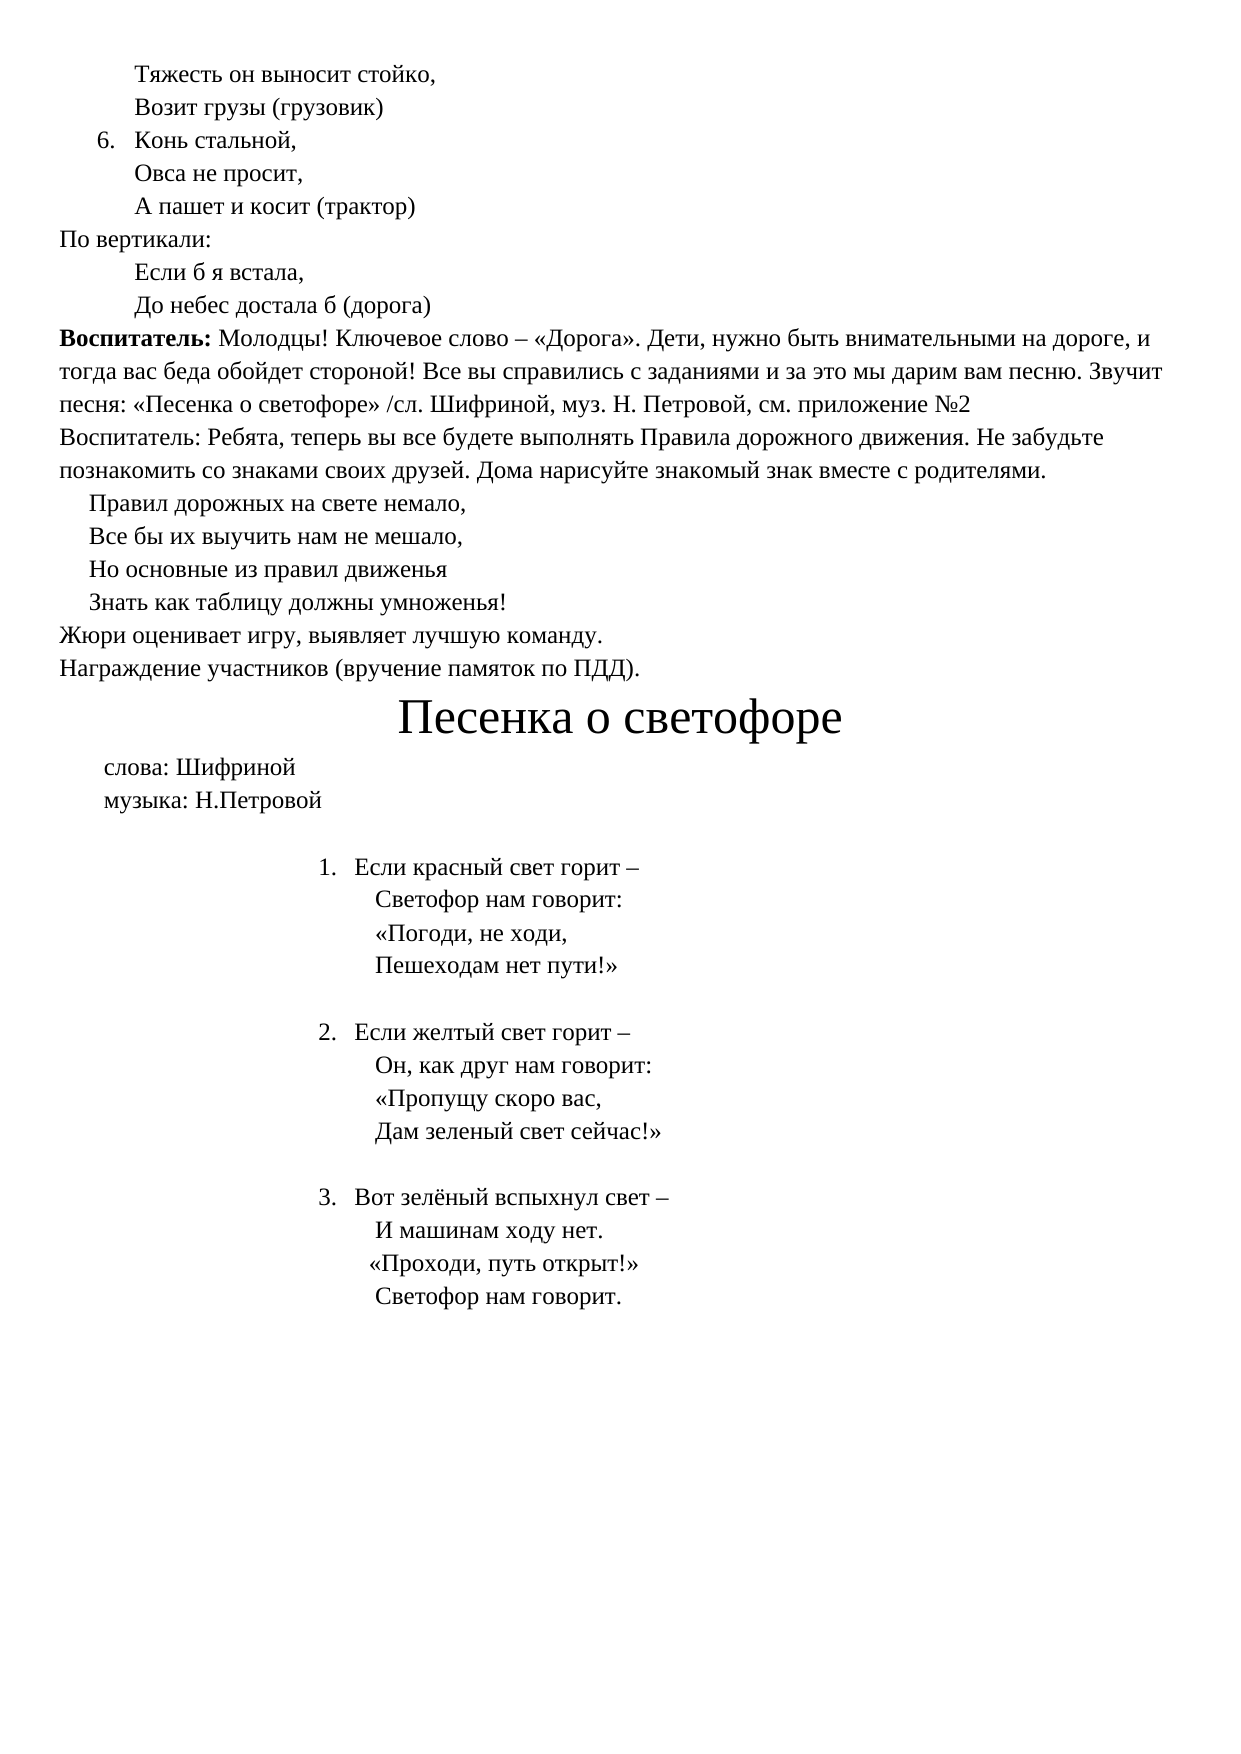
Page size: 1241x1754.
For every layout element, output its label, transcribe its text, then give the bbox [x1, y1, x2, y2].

list А пашет и косит (трактор) [134, 191, 1181, 220]
text По вертикали: [59, 224, 1181, 253]
text Все бы их выучить нам не мешало, [59, 521, 1181, 550]
text Награждение участников (вручение памяток по ПДД). [59, 653, 1181, 682]
list «Проходи, путь открыт!» [141, 1248, 1181, 1277]
text До небес достала б (дорога) [59, 290, 1181, 319]
text слова: Шифриной [103, 752, 1181, 781]
list Овса не просит, [134, 158, 1181, 187]
list И машинам ходу нет. [141, 1215, 1181, 1243]
list Светофор нам говорит. [141, 1281, 1181, 1309]
list Конь стальной, [97, 125, 1181, 154]
list Возит грузы (грузовик) [134, 92, 1181, 121]
text музыка: Н.Петровой [103, 786, 1181, 814]
text Воспитатель: Ребята, теперь вы все будете выполнять Правила дорожного движения. Не забудьте познакомить со знаками своих друзей. Дома нарисуйте знакомый знак вместе с родителями. [59, 422, 1181, 484]
text Знать как таблицу должны умноженья! [59, 587, 1181, 616]
list «Погоди, не ходи, [141, 918, 1181, 946]
text Правил дорожных на свете немало, [59, 488, 1181, 517]
list Он, как друг нам говорит: [141, 1050, 1181, 1078]
list Дам зеленый свет сейчас!» [141, 1116, 1181, 1144]
list Пешеходам нет пути!» [141, 951, 1181, 979]
text Песенка о светофоре [59, 686, 1181, 744]
list Если красный свет горит – [134, 852, 1181, 880]
text Если б я встала, [59, 257, 1181, 286]
text Жюри оценивает игру, выявляет лучшую команду. [59, 620, 1181, 649]
list «Пропущу скоро вас, [141, 1083, 1181, 1111]
list Вот зелёный вспыхнул свет – [134, 1182, 1181, 1211]
list Тяжесть он выносит стойко, [134, 59, 1181, 88]
text Но основные из правил движенья [59, 554, 1181, 583]
list Если желтый свет горит – [134, 1017, 1181, 1045]
text Воспитатель: Молодцы! Ключевое слово – «Дорога». Дети, нужно быть внимательными на дороге, и тогда вас беда обойдет стороной! Все вы справились с заданиями и за это мы дарим вам песню. Звучит песня: «Песенка о светофоре» /сл. Шифриной, муз. Н. Петровой, см. приложение №2 [59, 323, 1181, 418]
list Светофор нам говорит: [141, 884, 1181, 913]
